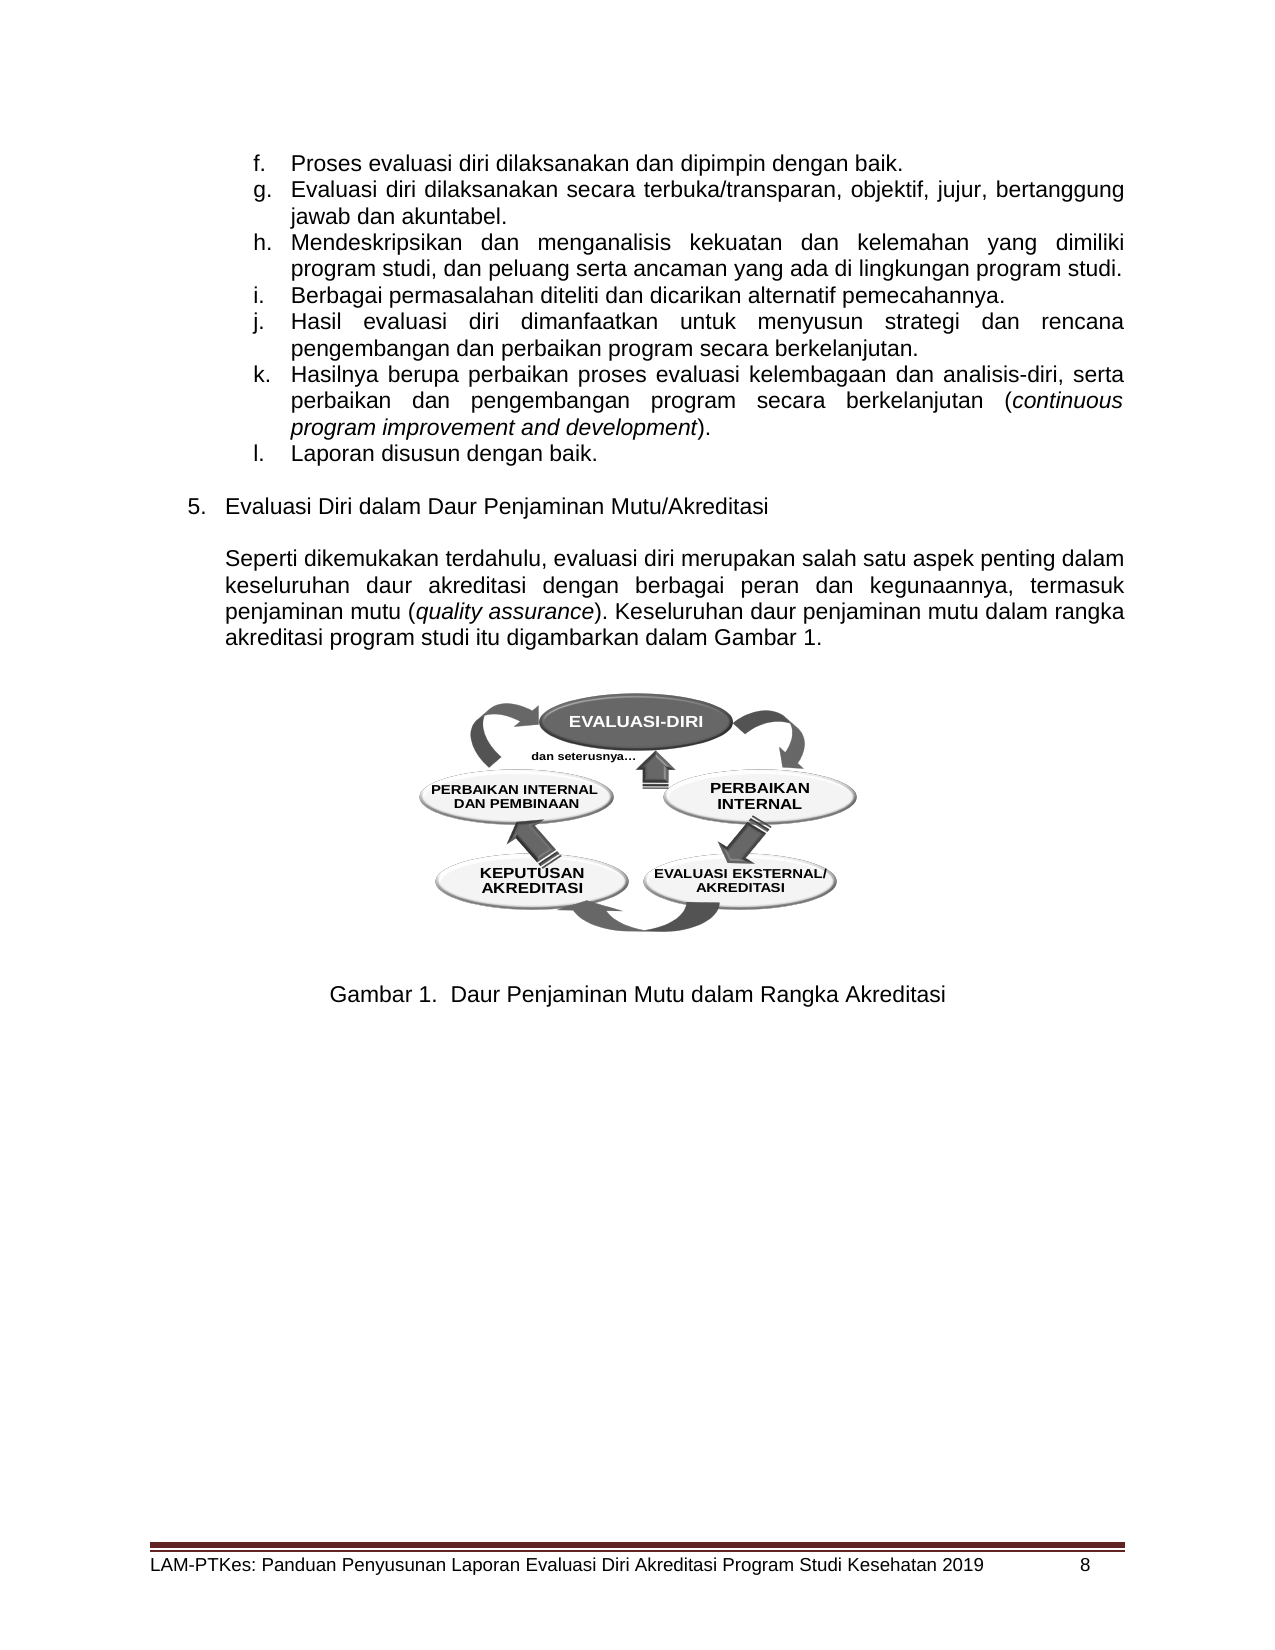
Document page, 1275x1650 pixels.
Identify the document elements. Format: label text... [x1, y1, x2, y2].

text Seperti dikemukakan terdahulu, evaluasi diri merupakan salah satu aspek penting dalam keseluruhan daur akreditasi dengan berbagai peran dan kegunaannya, termasuk penjaminan mutu (quality assurance). Keseluruhan daur penjaminan mutu dalam rangka akreditasi program studi itu digambarkan dalam Gambar 1. [225, 545, 1125, 651]
list Hasilnya berupa perbaikan proses evaluasi kelembagaan dan analisis-diri, serta perbaikan dan pengembangan program secara berkelanjutan (continuous program improvement and development). [253, 361, 1125, 440]
list Hasil evaluasi diri dimanfaatkan untuk menyusun strategi dan rencana pengembangan dan perbaikan program secara berkelanjutan. [253, 308, 1125, 361]
list Berbagai permasalahan diteliti dan dicarikan alternatif pemecahannya. [253, 282, 1125, 308]
list Evaluasi Diri dalam Daur Penjaminan Mutu/Akreditasi [187, 493, 1125, 519]
list Laporan disusun dengan baik. [253, 440, 1125, 466]
list Mendeskripsikan dan menganalisis kekuatan dan kelemahan yang dimiliki program studi, dan peluang serta ancaman yang ada di lingkungan program studi. [253, 229, 1125, 282]
text Gambar 1. Daur Penjaminan Mutu dalam Rangka Akreditasi [150, 981, 1125, 1007]
list Proses evaluasi diri dilaksanakan dan dipimpin dengan baik. [253, 150, 1125, 176]
list Evaluasi diri dilaksanakan secara terbuka/transparan, objektif, jujur, bertanggung jawab dan akuntabel. [253, 176, 1125, 229]
